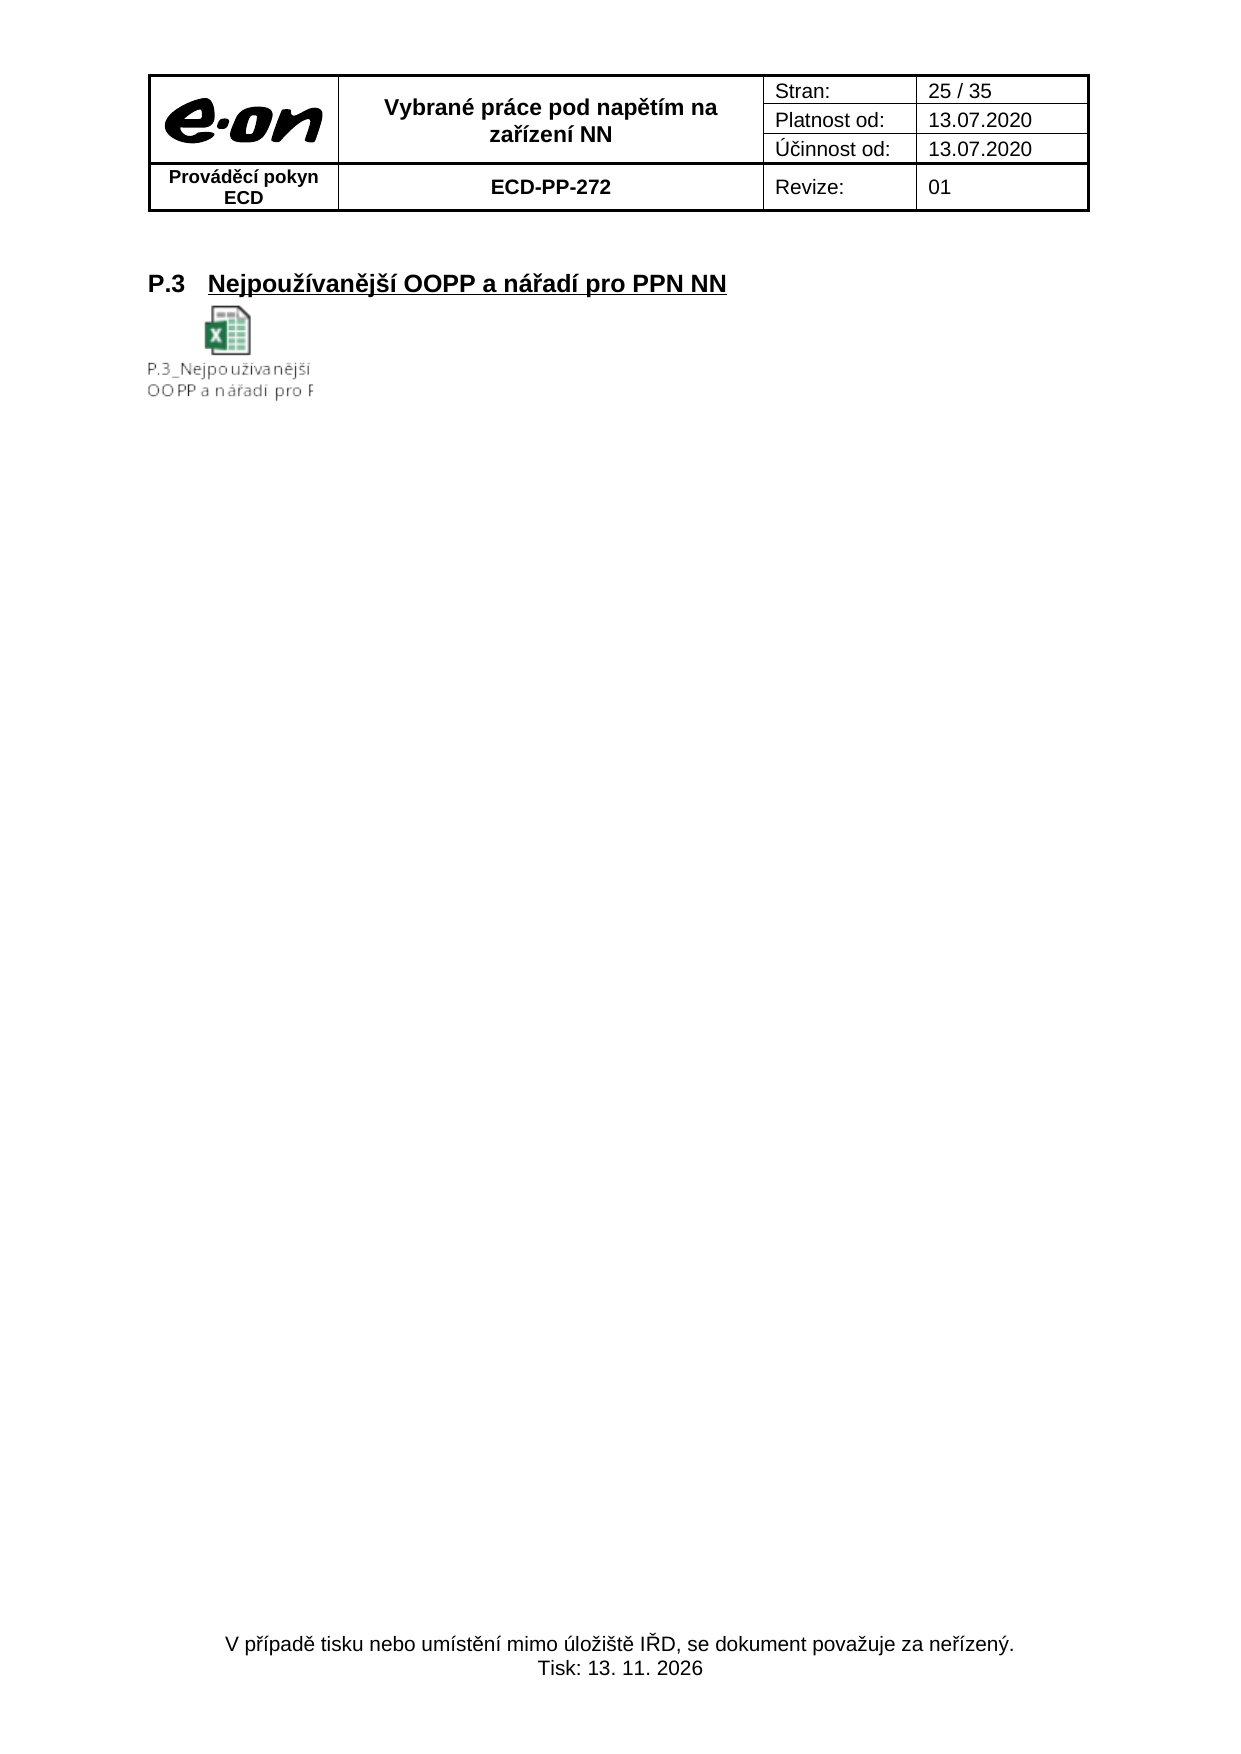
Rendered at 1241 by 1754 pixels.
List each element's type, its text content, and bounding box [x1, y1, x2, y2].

text Nejpoužívanější OOPP a nářadí pro PPN NN [148, 269, 1092, 298]
